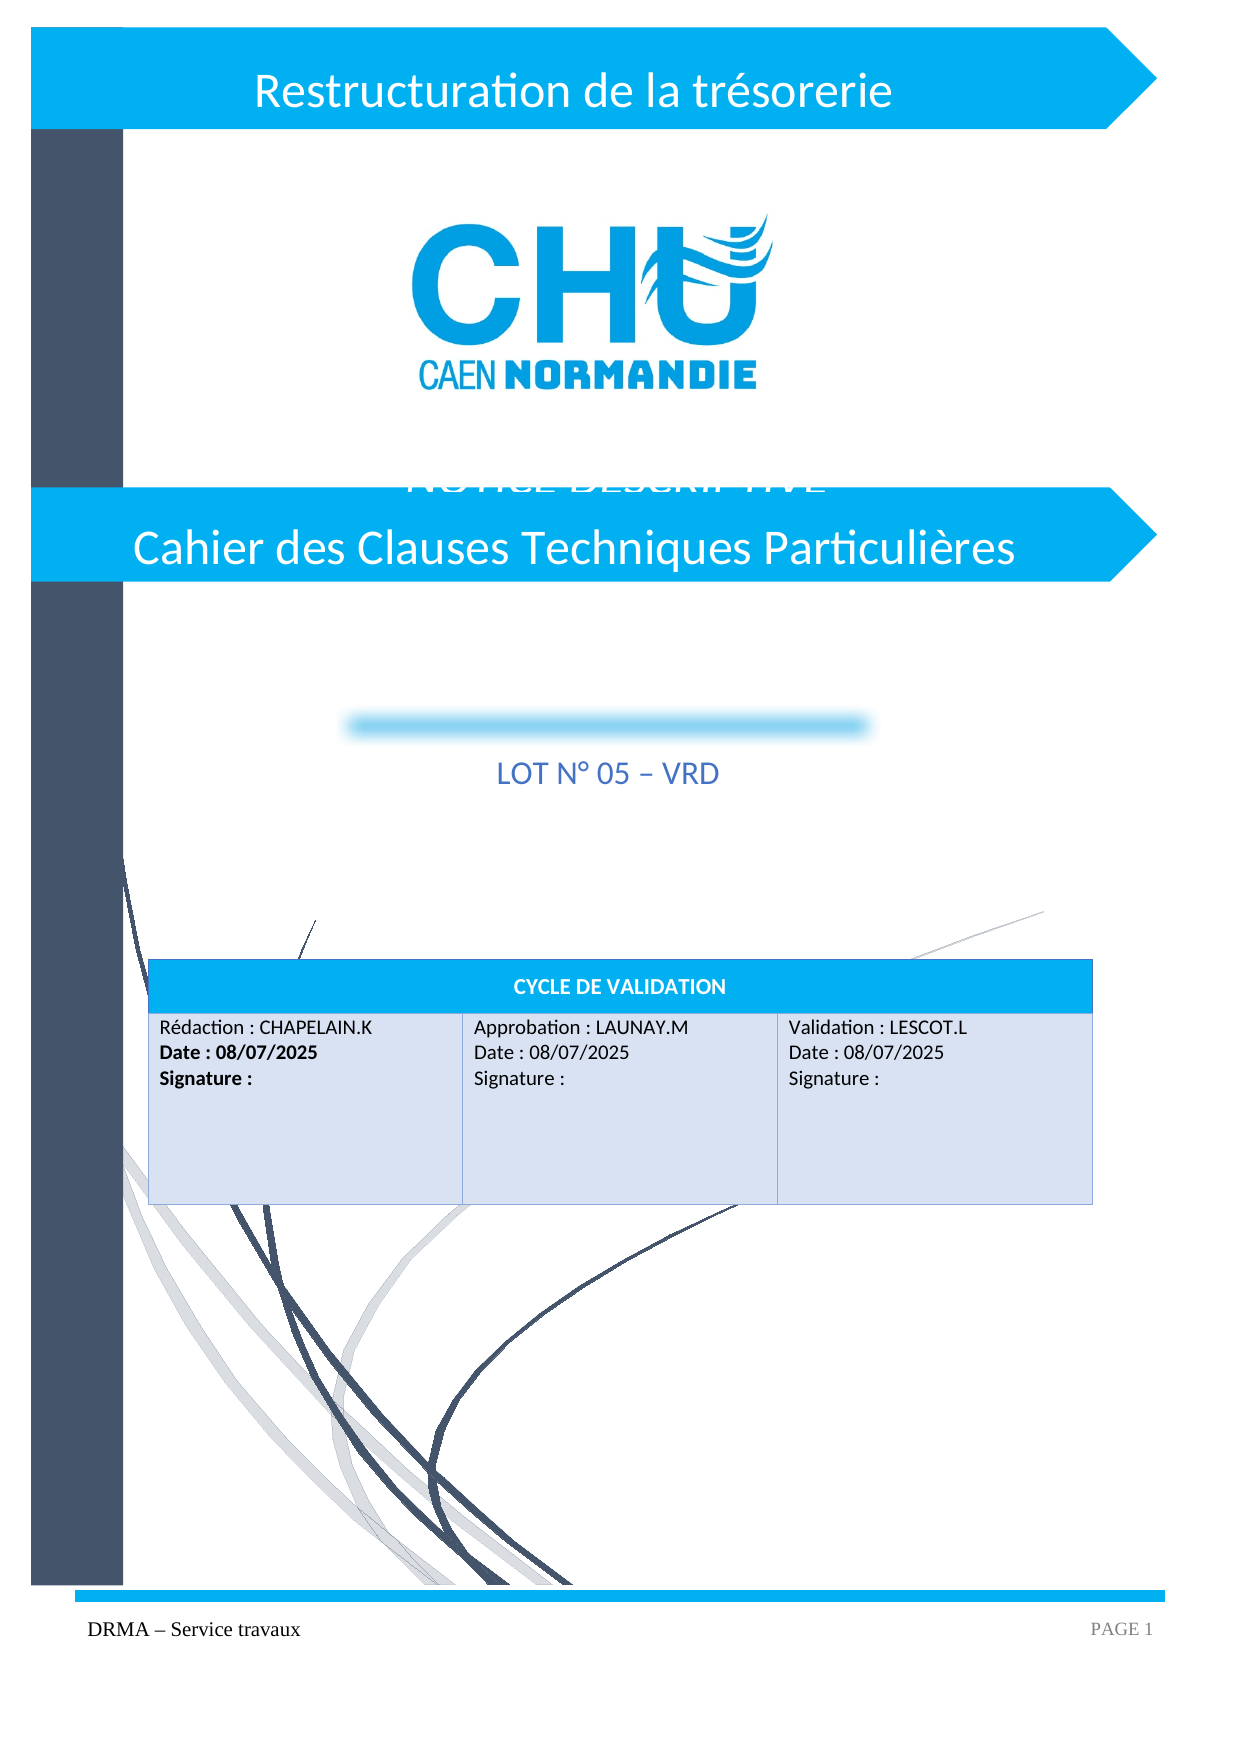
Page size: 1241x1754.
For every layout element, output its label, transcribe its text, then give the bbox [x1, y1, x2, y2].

text NOTICE [75, 338, 1165, 423]
table_cell Rédaction : CHAPELAIN.K Date : Signature : [149, 1014, 462, 1204]
table_header CYCLE DE VALIDATION [149, 960, 1092, 1013]
picture [382, 194, 783, 416]
text NOTICE DESCRIPTIVE [75, 423, 1165, 507]
table_cell Validation : LESCOT.L Date : Signature : [778, 1014, 1092, 1204]
table_cell Approbation : LAUNAY.M Date : Signature : [463, 1014, 777, 1204]
